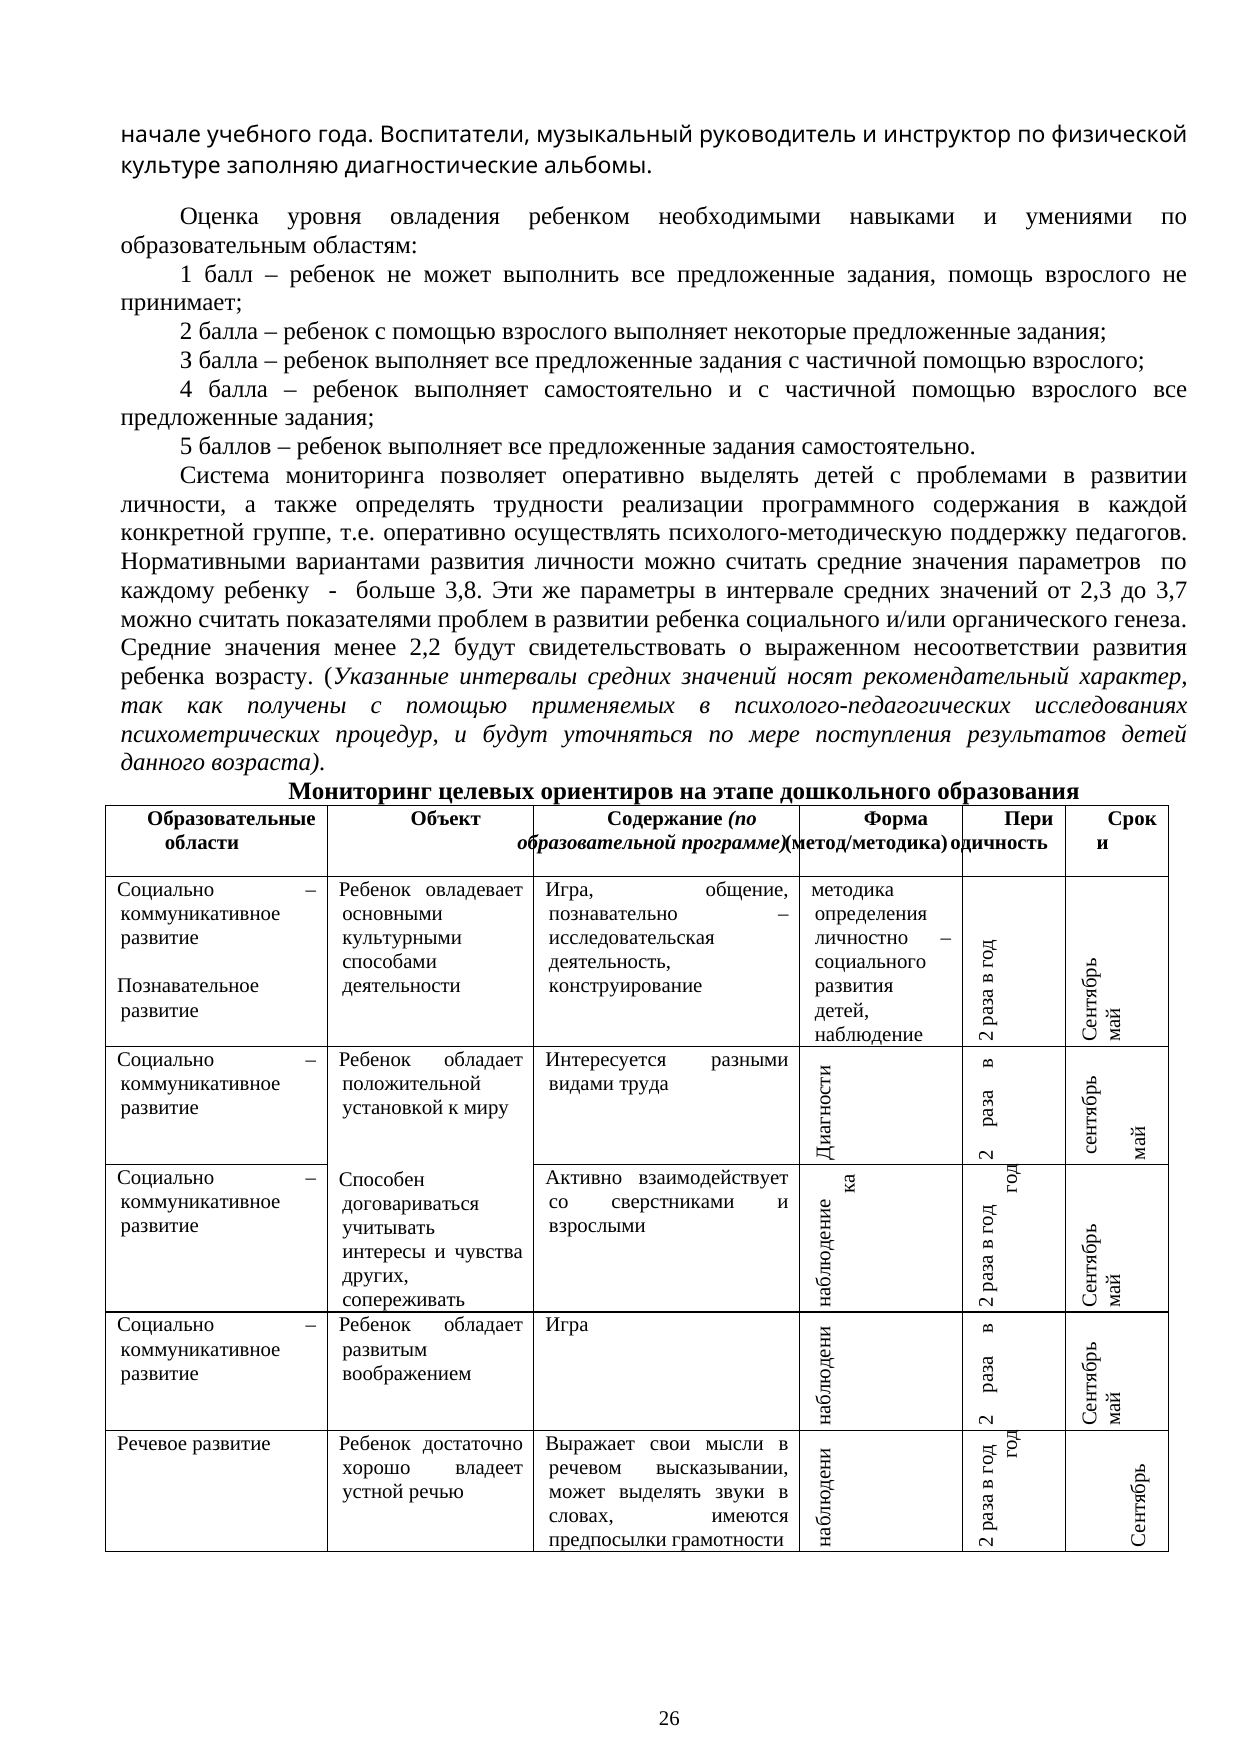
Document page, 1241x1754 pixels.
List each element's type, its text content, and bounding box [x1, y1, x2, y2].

text 4 балла – ребенок выполняет самостоятельно и с частичной помощью взрослого все предложенные задания; [120, 374, 1188, 431]
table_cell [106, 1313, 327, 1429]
text 2 балла – ребенок с помощью взрослого выполняет некоторые предложенные задания; [120, 316, 1188, 345]
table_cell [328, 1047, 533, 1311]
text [120, 118, 1188, 180]
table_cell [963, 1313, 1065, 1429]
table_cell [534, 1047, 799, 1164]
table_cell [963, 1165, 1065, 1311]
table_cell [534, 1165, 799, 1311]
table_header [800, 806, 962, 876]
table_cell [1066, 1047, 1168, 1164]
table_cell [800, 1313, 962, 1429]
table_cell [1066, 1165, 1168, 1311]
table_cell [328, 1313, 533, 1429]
text 1 балл – ребенок не может выполнить все предложенные задания, помощь взрослого не принимает; [120, 259, 1188, 316]
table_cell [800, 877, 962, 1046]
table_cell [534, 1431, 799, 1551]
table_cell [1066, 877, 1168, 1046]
text 5 баллов – ребенок выполняет все предложенные задания самостоятельно. [120, 431, 1188, 460]
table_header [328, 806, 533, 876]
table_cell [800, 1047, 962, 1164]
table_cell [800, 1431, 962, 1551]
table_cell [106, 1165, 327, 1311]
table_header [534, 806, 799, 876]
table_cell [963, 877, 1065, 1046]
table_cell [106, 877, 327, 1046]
text Мониторинг целевых ориентиров на этапе дошкольного образования [120, 776, 1188, 805]
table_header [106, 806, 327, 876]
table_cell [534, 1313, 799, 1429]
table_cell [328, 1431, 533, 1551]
text З балла – ребенок выполняет все предложенные задания с частичной помощью взрослого; [120, 345, 1188, 374]
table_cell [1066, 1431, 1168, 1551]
text Оценка уровня овладения ребенком необходимыми навыками и умениями по образовательным областям: [120, 201, 1188, 259]
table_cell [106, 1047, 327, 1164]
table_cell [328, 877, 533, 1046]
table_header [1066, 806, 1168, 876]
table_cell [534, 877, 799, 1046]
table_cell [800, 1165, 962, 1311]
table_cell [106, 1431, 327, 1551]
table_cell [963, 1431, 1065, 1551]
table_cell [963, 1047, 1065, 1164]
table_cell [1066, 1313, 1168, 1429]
text Система мониторинга позволяет оперативно выделять детей с проблемами в развитии личности, а также определять трудности реализации программного содержания в каждой конкретной группе, т.е. оперативно осуществлять психолого-методическую поддержку педагогов. Нормативными вариантами развития личности можно считать средние значения параметров по каждому ребенку - больше 3,8. Эти же параметры в интервале средних значений от 2,3 до 3,7 можно считать показателями проблем в развитии ребенка социального и/или органического генеза. Средние значения менее 2,2 будут свидетельствовать о выраженном несоответствии развития ребенка возрасту. (Указанные интервалы средних значений носят рекомендательный характер, так как получены с помощью применяемых в психолого-педагогических исследованиях психометрических процедур, и будут уточняться по мере поступления результатов детей данного возраста). [120, 460, 1188, 776]
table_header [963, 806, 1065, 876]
